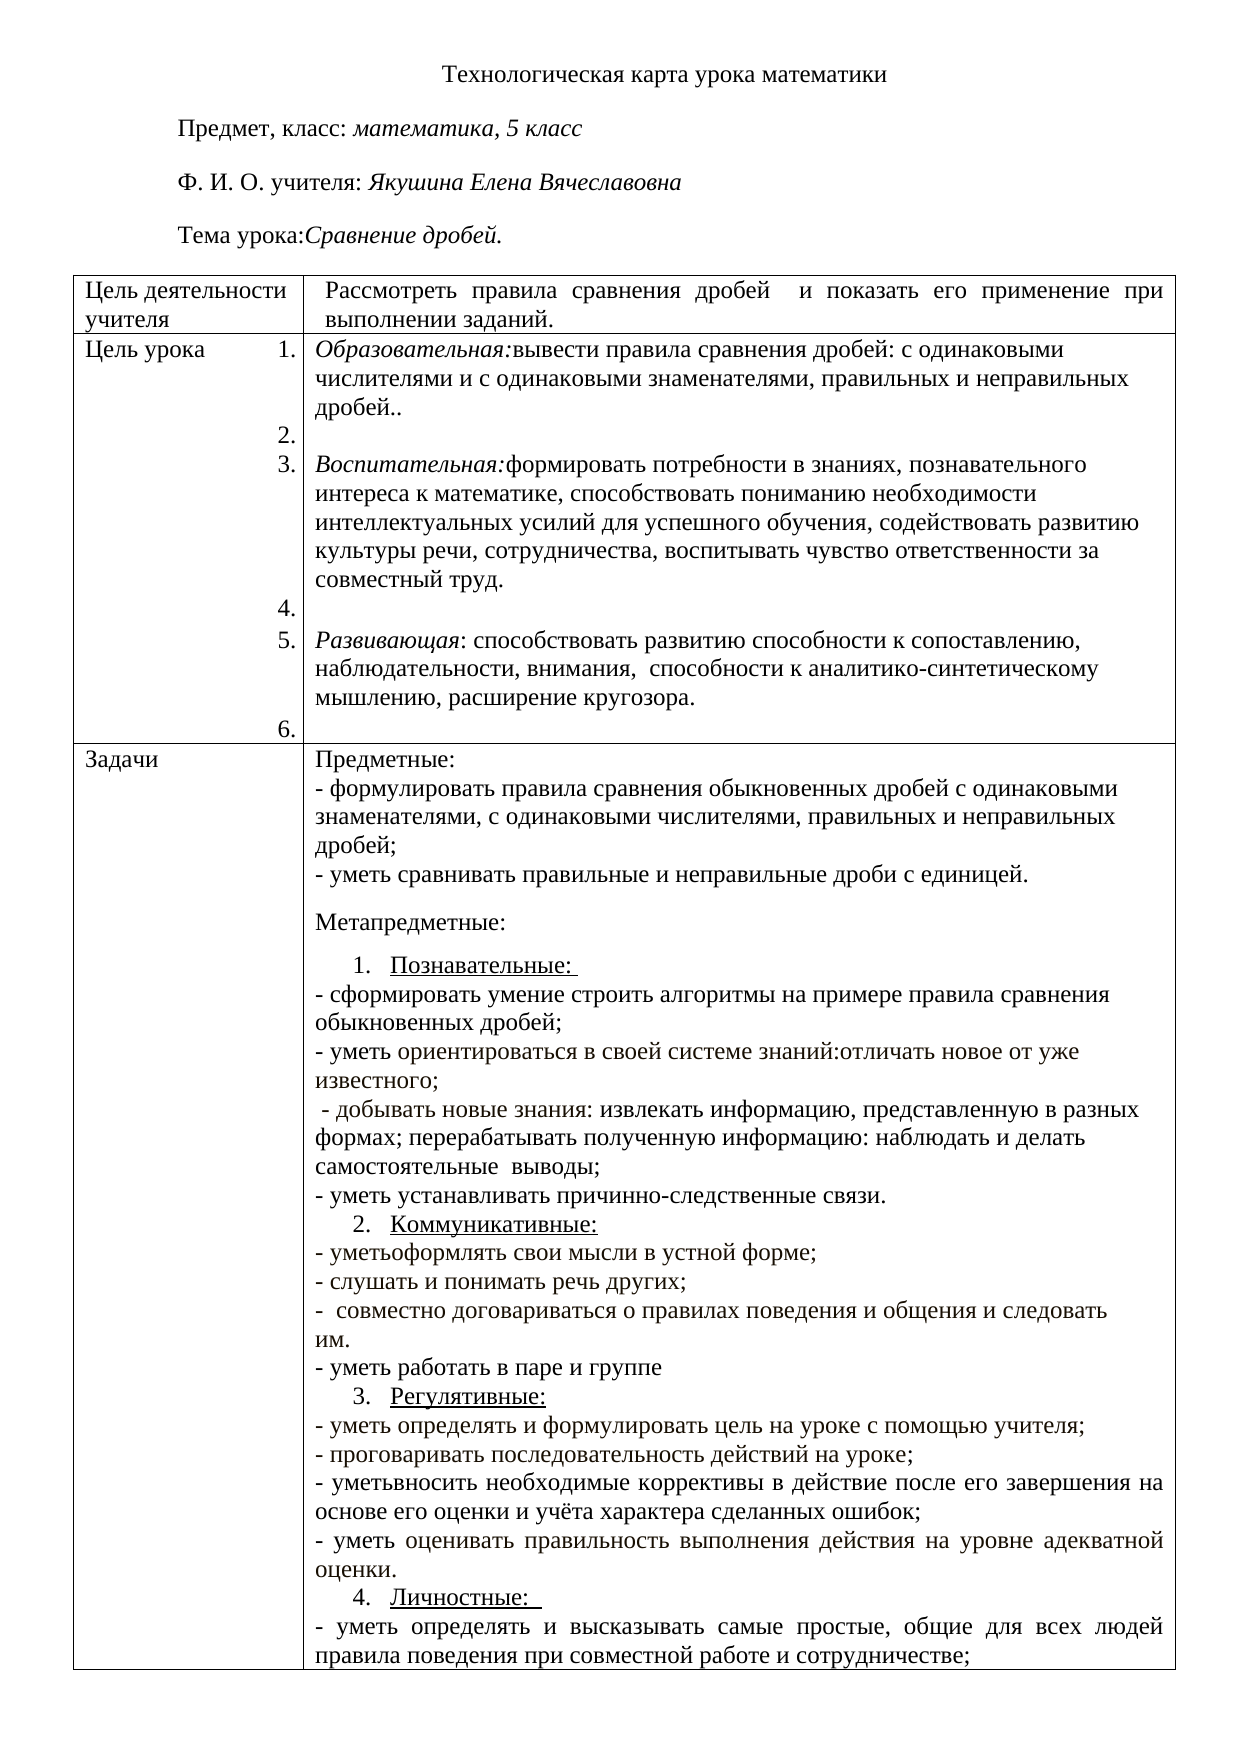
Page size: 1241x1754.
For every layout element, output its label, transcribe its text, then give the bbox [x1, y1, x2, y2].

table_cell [304, 744, 1175, 1669]
text Тема урока:Сравнение дробей. [177, 221, 1152, 249]
text Технологическая карта урока математики [177, 59, 1152, 88]
text Предмет, класс: математика, 5 класс [177, 113, 1152, 142]
table_header Рассмотреть правила сравнения дробей и показать его применение при выполнении заданий. [304, 276, 1175, 333]
text Ф. И. О. учителя: Якушина Елена Вячеславовна [177, 167, 1152, 196]
table_header Цель деятельности учителя [74, 276, 303, 333]
table_cell Задачи [74, 744, 303, 1669]
table_cell Образовательная:вывести правила сравнения дробей: с одинаковыми числителями и с одинаковыми знаменателями, правильных и неправильных дробей.. Воспитательная:формировать потребности в знаниях, познавательного интереса к математике, способствовать пониманию необходимости интеллектуальных усилий для успешного обучения, содействовать развитию культуры речи, сотрудничества, воспитывать чувство ответственности за совместный труд. Развивающая: способствовать развитию способности к сопоставлению, наблюдательности, внимания, способности к аналитико-синтетическому мышлению, расширение кругозора. [304, 334, 1175, 743]
table_cell Цель урока [74, 334, 303, 743]
